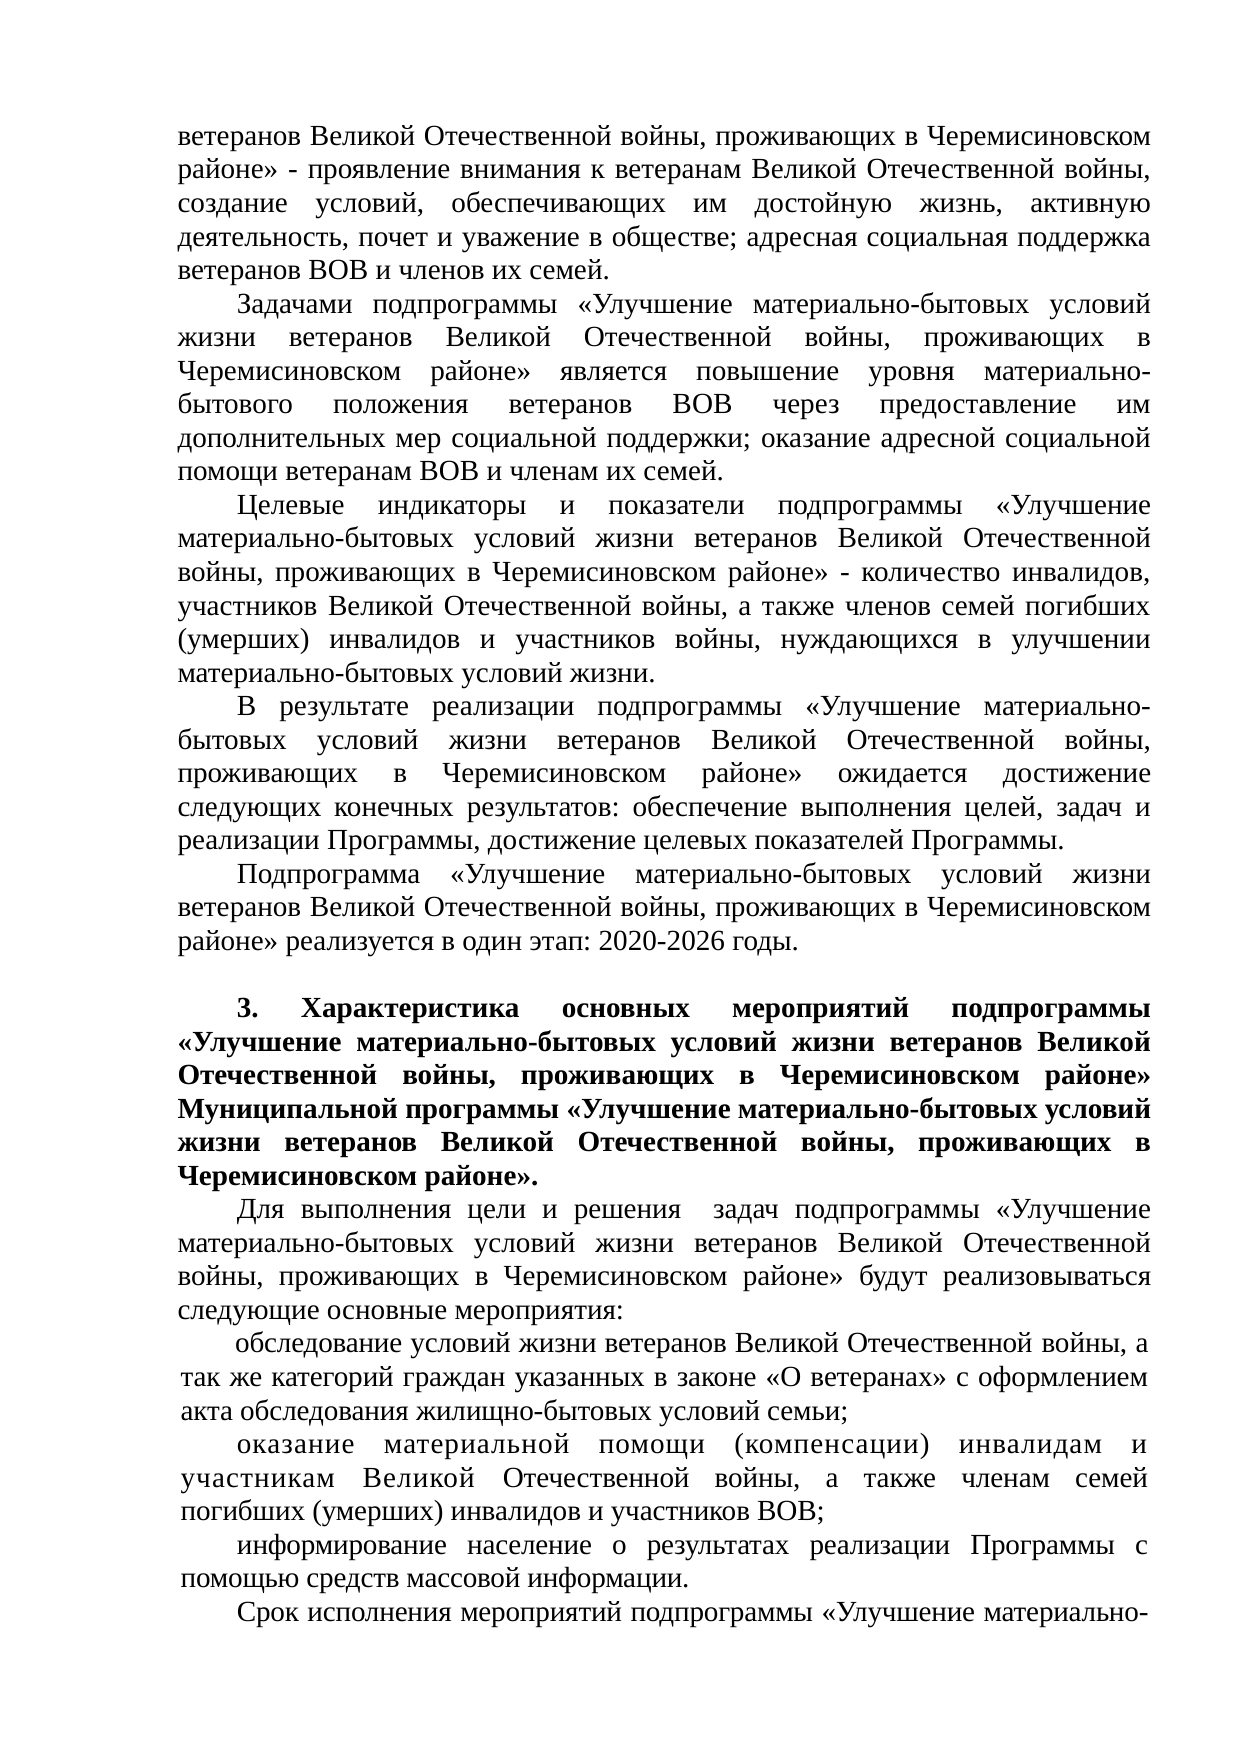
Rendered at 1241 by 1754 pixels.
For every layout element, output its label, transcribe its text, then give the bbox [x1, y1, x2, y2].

text Подпрограмма «Улучшение материально-бытовых условий жизни ветеранов Великой Отечественной войны, проживающих в Черемисиновском районе» реализуется в один этап: 2020-2026 годы. [177, 856, 1152, 957]
text Задачами подпрограммы «Улучшение материально-бытовых условий жизни ветеранов Великой Отечественной войны, проживающих в Черемисиновском районе» является повышение уровня материально-бытового положения ветеранов ВОВ через предоставление им дополнительных мер социальной поддержки; оказание адресной социальной помощи ветеранам ВОВ и членам их семей. [177, 286, 1152, 487]
text 3. Характеристика основных мероприятий подпрограммы «Улучшение материально-бытовых условий жизни ветеранов Великой Отечественной войны, проживающих в Черемисиновском районе» Муниципальной программы «Улучшение материально-бытовых условий жизни ветеранов Великой Отечественной войны, проживающих в Черемисиновском районе». [177, 990, 1152, 1191]
text информирование население о результатах реализации Программы с помощью средств массовой информации. [180, 1527, 1148, 1594]
text обследование условий жизни ветеранов Великой Отечественной войны, а так же категорий граждан указанных в законе «О ветеранах» с оформлением акта обследования жилищно-бытовых условий семьи; [180, 1326, 1148, 1426]
text оказание материальной помощи (компенсации) инвалидам и участникам Великой Отечественной войны, а также членам семей погибших (умерших) инвалидов и участников ВОВ; [180, 1426, 1148, 1527]
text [177, 118, 1152, 286]
text Целевые индикаторы и показатели подпрограммы «Улучшение материально-бытовых условий жизни ветеранов Великой Отечественной войны, проживающих в Черемисиновском районе» - количество инвалидов, участников Великой Отечественной войны, а также членов семей погибших (умерших) инвалидов и участников войны, нуждающихся в улучшении материально-бытовых условий жизни. [177, 487, 1152, 688]
text Для выполнения цели и решения задач подпрограммы «Улучшение материально-бытовых условий жизни ветеранов Великой Отечественной войны, проживающих в Черемисиновском районе» будут реализовываться следующие основные мероприятия: [177, 1191, 1152, 1326]
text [180, 1594, 1148, 1627]
text В результате реализации подпрограммы «Улучшение материально-бытовых условий жизни ветеранов Великой Отечественной войны, проживающих в Черемисиновском районе» ожидается достижение следующих конечных результатов: обеспечение выполнения целей, задач и реализации Программы, достижение целевых показателей Программы. [177, 688, 1152, 856]
